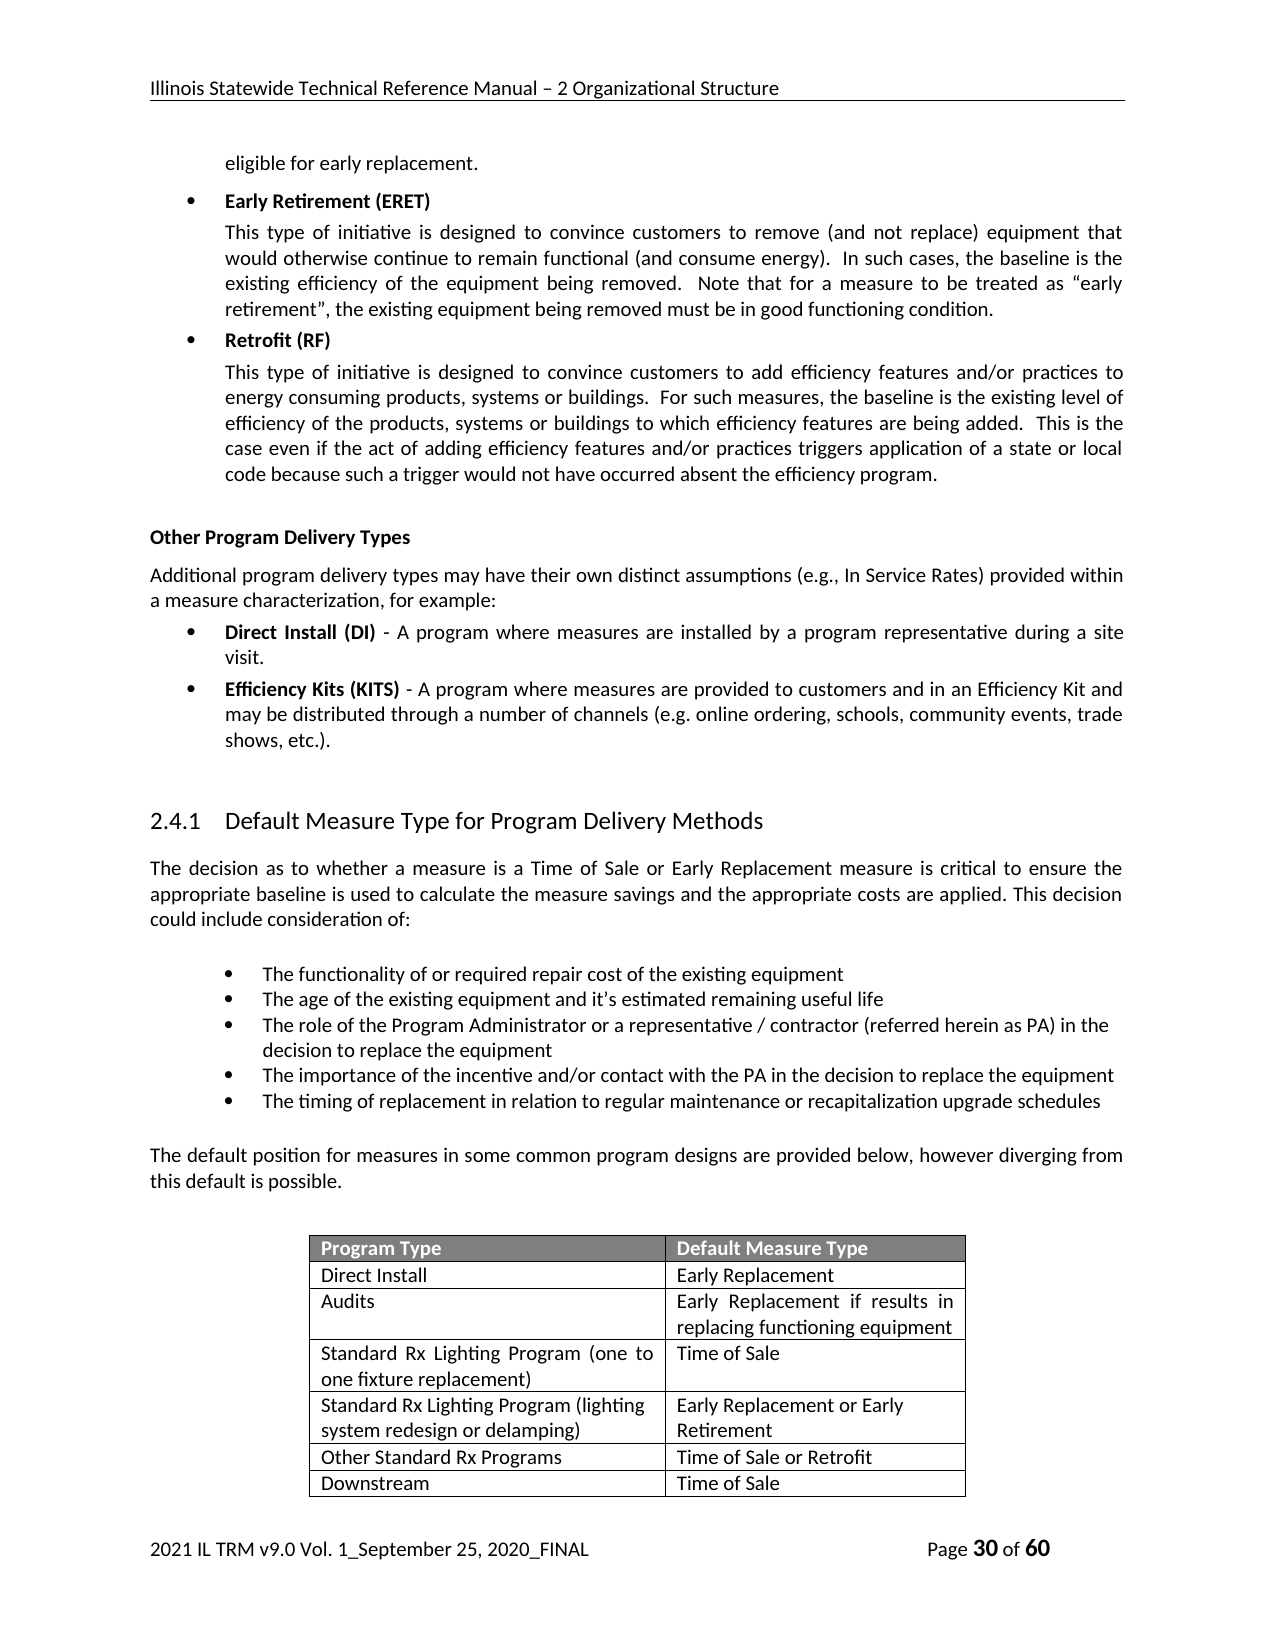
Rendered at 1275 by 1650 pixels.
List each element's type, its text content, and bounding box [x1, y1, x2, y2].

text Additional program delivery types may have their own distinct assumptions (e.g., In Service Rates) provided within a measure characterization, for example: [150, 562, 1125, 613]
table_cell Other Standard Rx Programs [310, 1444, 665, 1469]
text Other Program Delivery Types [150, 524, 1125, 549]
list The functionality of or required repair cost of the existing equipment [225, 961, 1125, 986]
list Early Retirement (ERET) [187, 188, 1125, 213]
text The default position for measures in some common program designs are provided below, however diverging from this default is possible. [150, 1143, 1125, 1193]
table_cell Standard Rx Lighting Program (one to one fixture replacement) [310, 1340, 665, 1391]
table_header Program Type [310, 1236, 665, 1261]
table_cell Standard Rx Lighting Program (lighting system redesign or delamping) [310, 1392, 665, 1443]
table_cell Audits [310, 1289, 665, 1339]
table_cell Direct Install [310, 1262, 665, 1287]
list The importance of the incentive and/or contact with the PA in the decision to replace the equipment [225, 1063, 1125, 1088]
list Direct Install (DI) - A program where measures are installed by a program representative during a site visit. [187, 619, 1125, 670]
list Retrofit (RF) [187, 327, 1125, 353]
list The age of the existing equipment and it’s estimated remaining useful life [225, 986, 1125, 1012]
table_cell Time of Sale or Retrofit [666, 1444, 965, 1469]
table_cell Early Replacement if results in replacing functioning equipment [666, 1289, 965, 1339]
table_cell Time of Sale [666, 1340, 965, 1391]
list This type of initiative is designed to convince customers to add efficiency features and/or practices to energy consuming products, systems or buildings. For such measures, the baseline is the existing level of efficiency of the products, systems or buildings to which efficiency features are being added. This is the case even if the act of adding efficiency features and/or practices triggers application of a state or local code because such a trigger would not have occurred absent the efficiency program. [225, 359, 1125, 486]
table_header Default Measure Type [666, 1236, 965, 1261]
subtitle Default Measure Type for Program Delivery Methods [150, 805, 1125, 836]
table_cell Early Replacement or Early Retirement [666, 1392, 965, 1443]
table_cell Time of Sale [666, 1471, 965, 1496]
text The decision as to whether a measure is a Time of Sale or Early Replacement measure is critical to ensure the appropriate baseline is used to calculate the measure savings and the appropriate costs are applied. This decision could include consideration of: [150, 856, 1125, 932]
list Efficiency Kits (KITS) - A program where measures are provided to customers and in an Efficiency Kit and may be distributed through a number of channels (e.g. online ordering, schools, community events, trade shows, etc.). [187, 676, 1125, 752]
table_cell Early Replacement [666, 1262, 965, 1287]
list The role of the Program Administrator or a representative / contractor (referred herein as PA) in the decision to replace the equipment [225, 1012, 1125, 1063]
list This type of initiative is designed to convince customers to remove (and not replace) equipment that would otherwise continue to remain functional (and consume energy). In such cases, the baseline is the existing efficiency of the equipment being removed. Note that for a measure to be treated as “early retirement”, the existing equipment being removed must be in good functioning condition. [225, 219, 1125, 321]
table_cell Downstream [310, 1471, 665, 1496]
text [225, 150, 1125, 175]
list The timing of replacement in relation to regular maintenance or recapitalization upgrade schedules [225, 1088, 1125, 1113]
